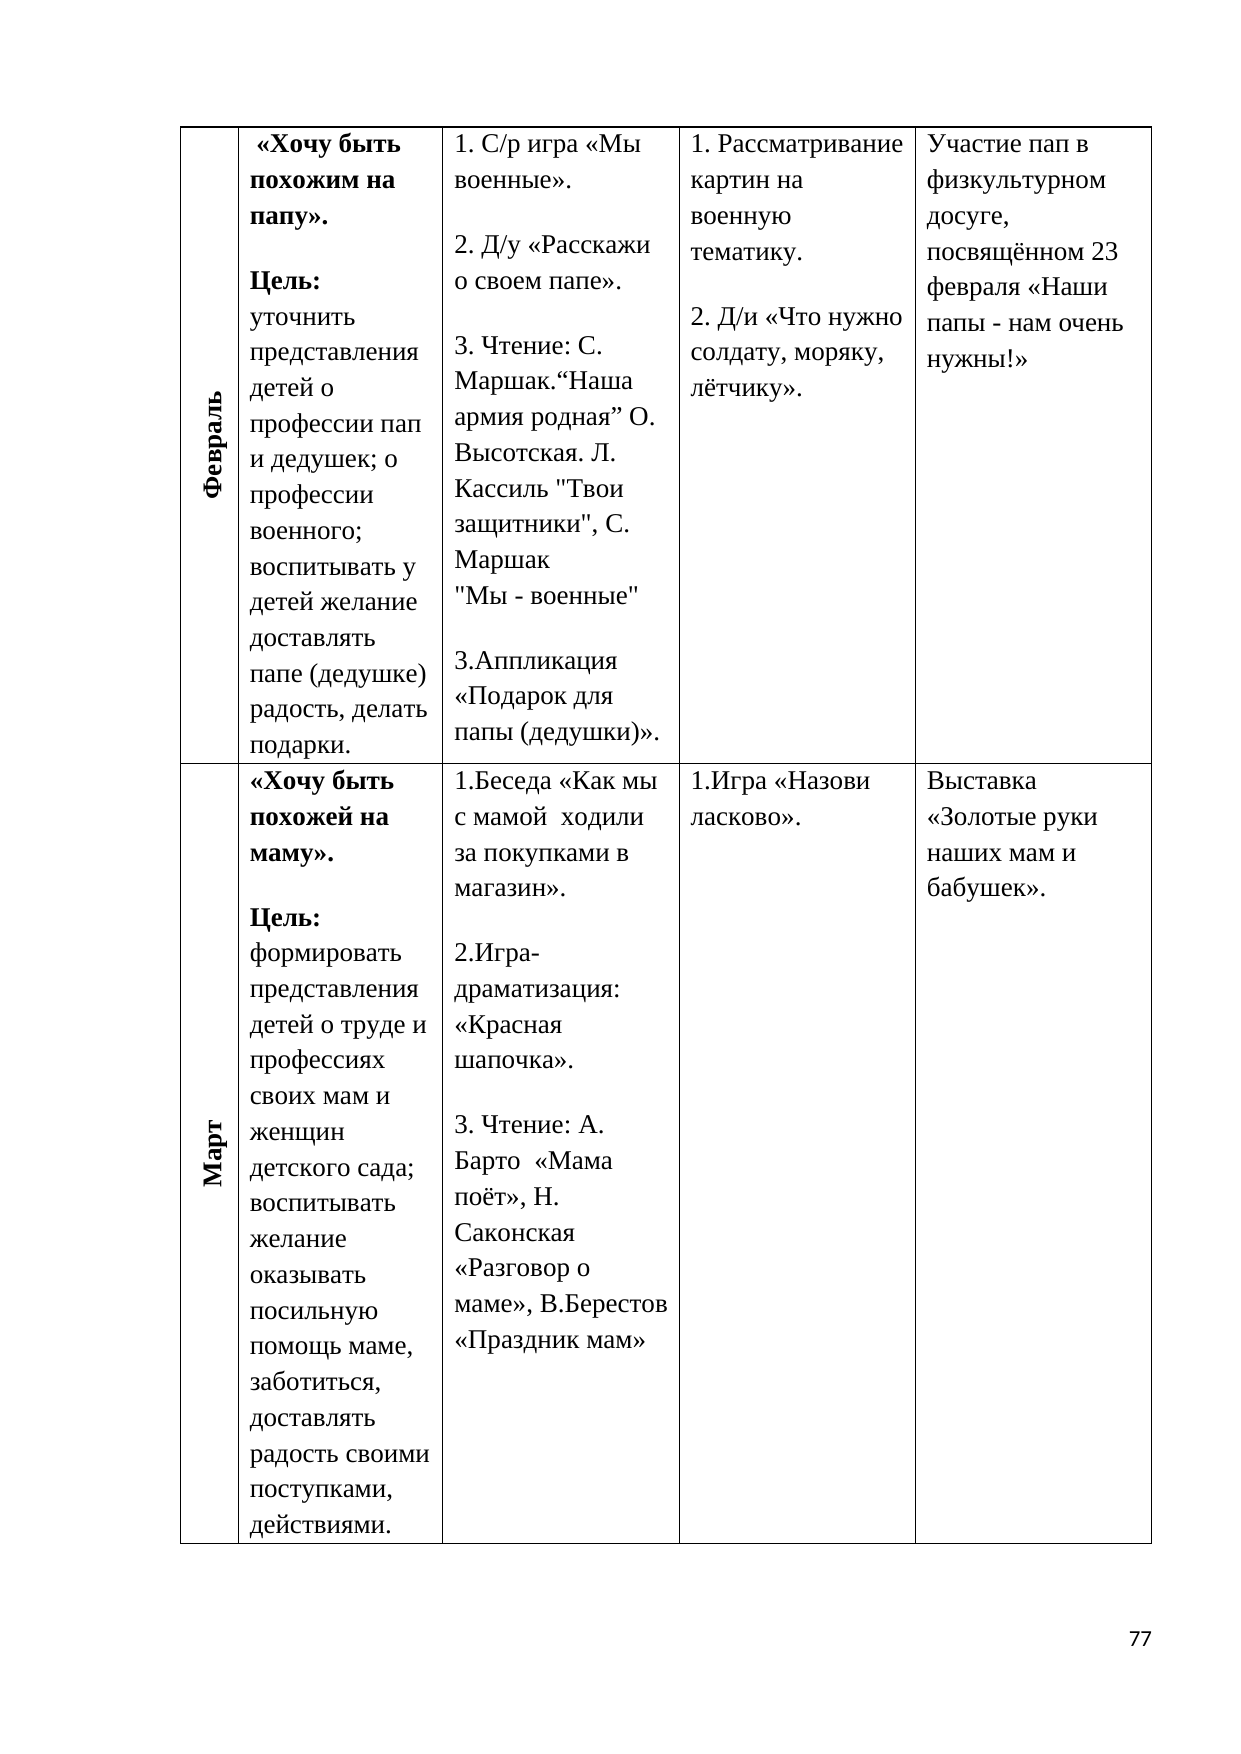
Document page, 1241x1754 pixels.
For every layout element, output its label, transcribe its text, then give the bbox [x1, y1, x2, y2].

table_cell Март [181, 764, 238, 1543]
table_cell Участие пап в физкультурном досуге, посвящённом 23 февраля «Наши папы - нам очень нужны!» [916, 128, 1151, 763]
table_cell «Хочу быть похожей на маму». Цель: формировать представления детей о труде и профессиях своих мам и женщин детского сада; воспитывать желание оказывать посильную помощь маме, заботиться, доставлять радость своими поступками, действиями. [239, 764, 442, 1543]
table_cell «Хочу быть похожим на папу». Цель: уточнить представления детей о профессии пап и дедушек; о профессии военного; воспитывать у детей желание доставлять папе (дедушке) радость, делать подарки. [239, 128, 442, 763]
table_cell Выставка «Золотые руки наших мам и бабушек». [916, 764, 1151, 1543]
table_cell 1.Беседа «Как мы с мамой ходили за покупками в магазин». 2.Игра-драматизация: «Красная шапочка». 3. Чтение: А. Барто «Мама поёт», Н. Саконская «Разговор о маме», В.Берестов «Праздник мам» [443, 764, 679, 1543]
table_cell Февраль [181, 128, 238, 763]
table_cell 1. Рассматривание картин на военную тематику. 2. Д/и «Что нужно солдату, моряку, лётчику». [680, 128, 915, 763]
table_cell 1.Игра «Назови ласково». [680, 764, 915, 1543]
table_cell 1. С/р игра «Мы военные». 2. Д/у «Расскажи о своем папе». 3. Чтение: С. Маршак.“Наша армия родная” О. Высотская. Л. Кассиль "Твои защитники", С. Маршак "Мы - военные" 3.Аппликация «Подарок для папы (дедушки)». [443, 128, 679, 763]
